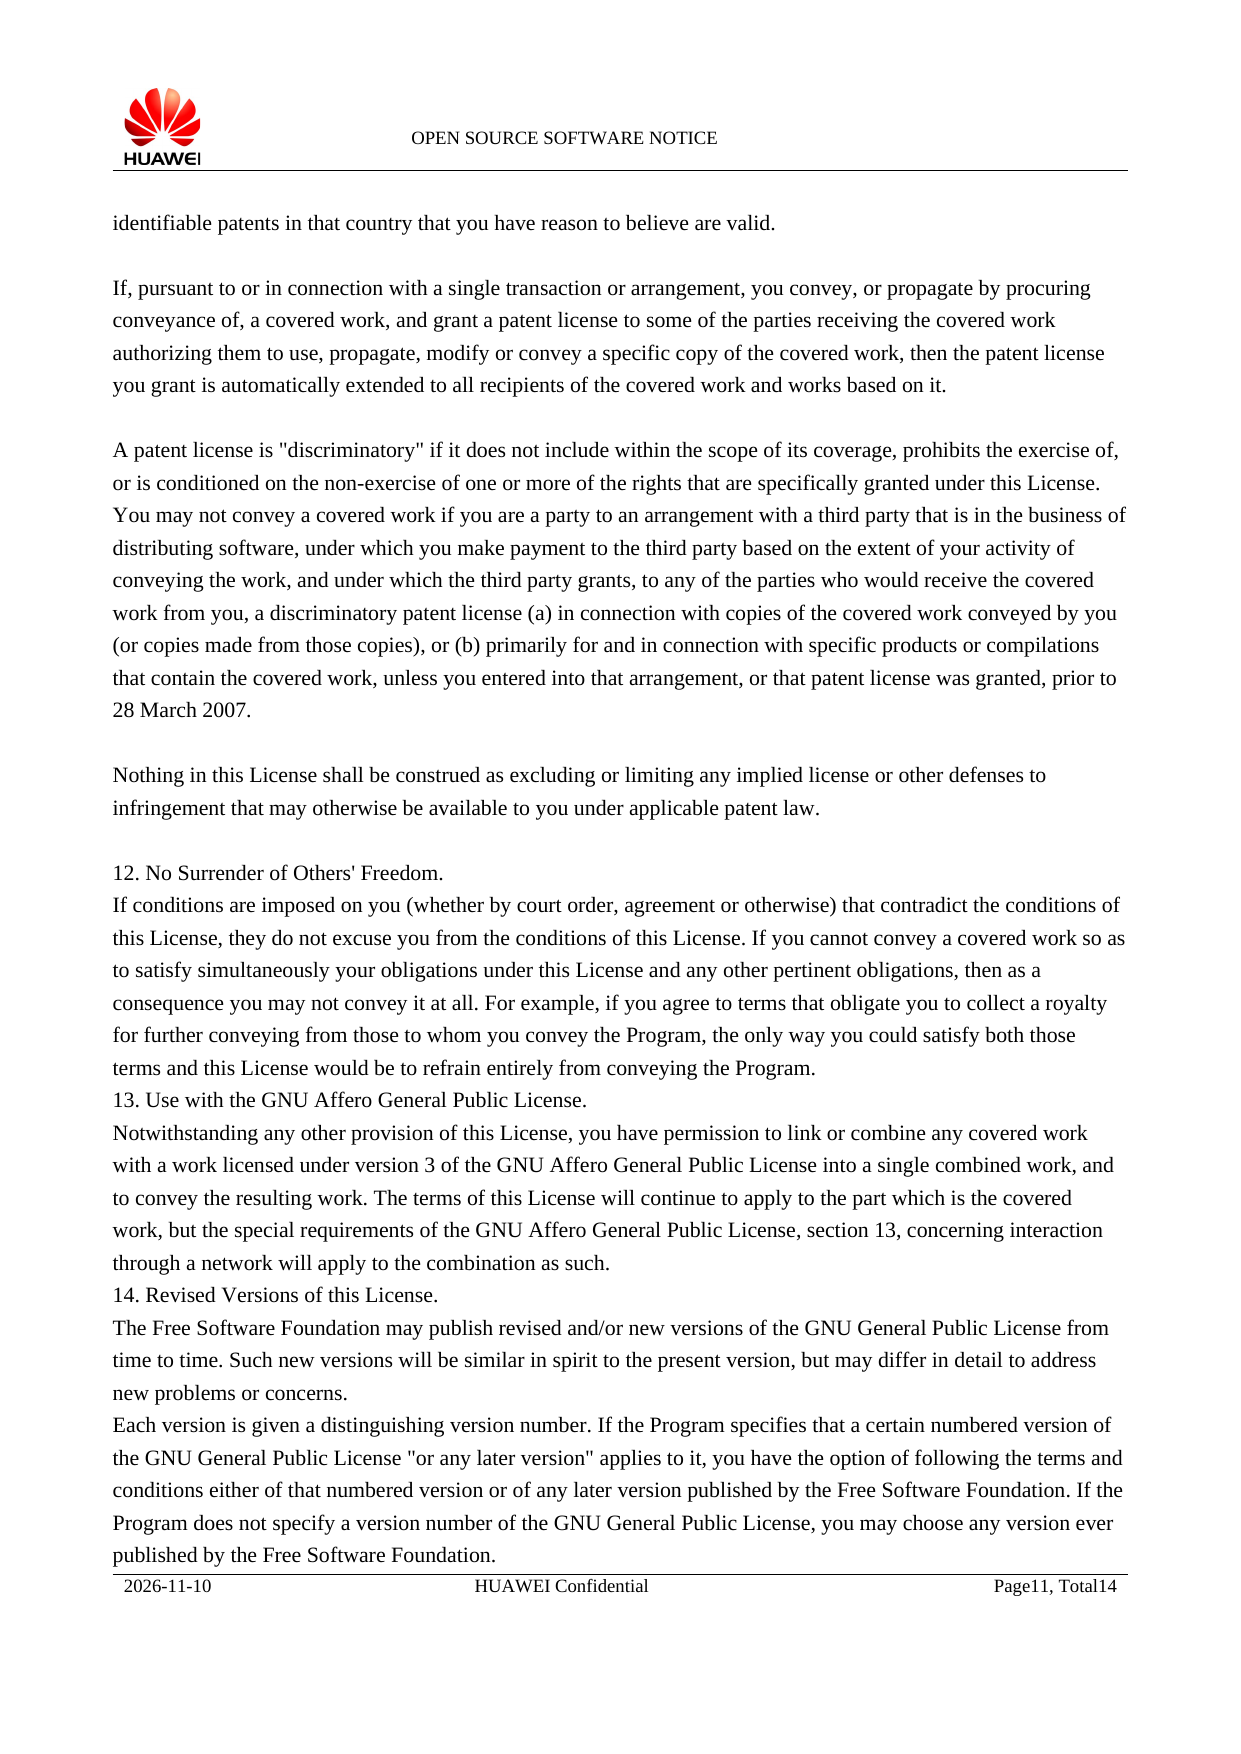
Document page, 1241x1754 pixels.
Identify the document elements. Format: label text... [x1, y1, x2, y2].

picture [124, 88, 201, 165]
